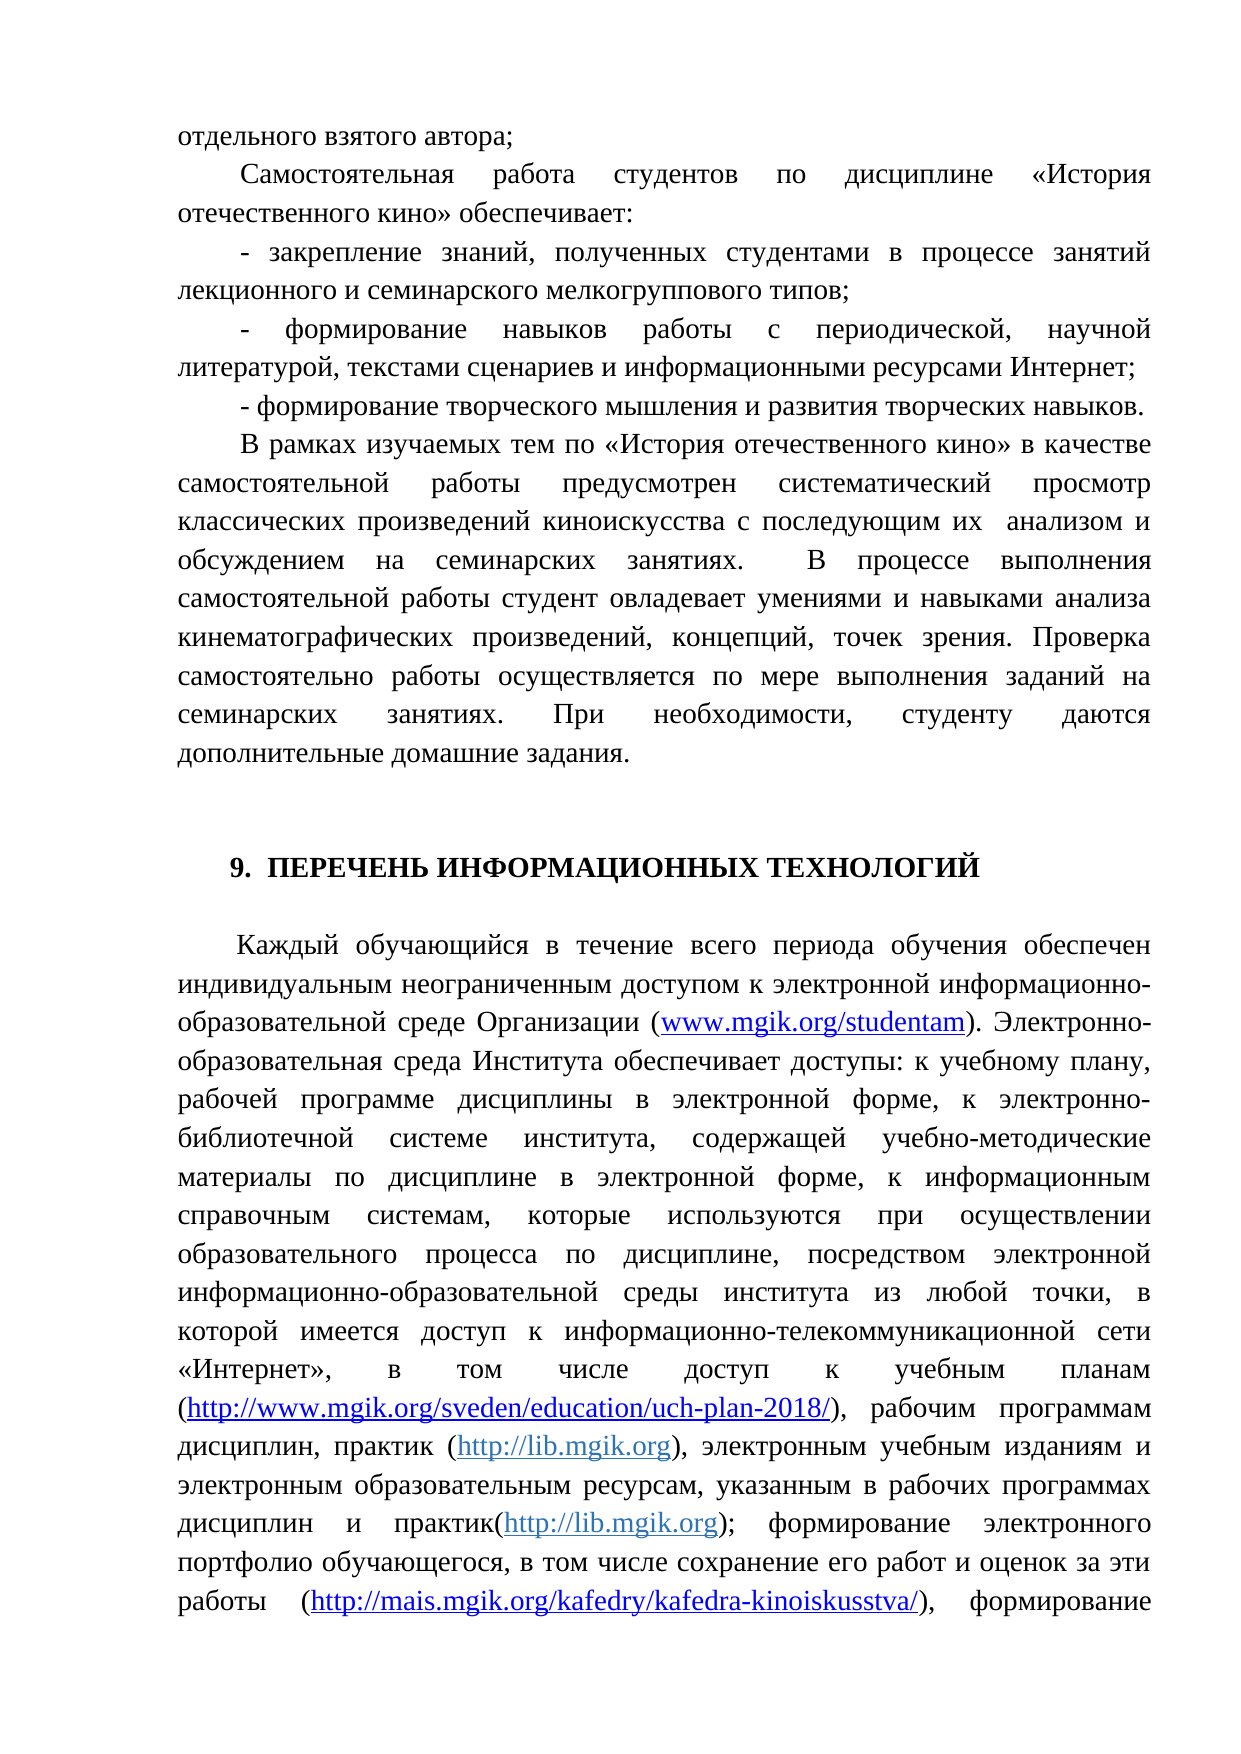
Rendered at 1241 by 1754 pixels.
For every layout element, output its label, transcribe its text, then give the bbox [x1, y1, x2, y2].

text - закрепление знаний, полученных студентами в процессе занятий лекционного и семинарского мелкогруппового типов; [177, 234, 1152, 306]
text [177, 118, 1152, 152]
text - формирование творческого мышления и развития творческих навыков. [177, 388, 1152, 421]
text В рамках изучаемых тем по «История отечественного кино» в качестве самостоятельной работы предусмотрен систематический просмотр классических произведений киноискусства с последующим их анализом и обсуждением на семинарских занятиях. В процессе выполнения самостоятельной работы студент овладевает умениями и навыками анализа кинематографических произведений, концепций, точек зрения. Проверка самостоятельно работы осуществляется по мере выполнения заданий на семинарских занятиях. При необходимости, студенту даются дополнительные домашние задания. [177, 426, 1152, 768]
text - формирование навыков работы с периодической, научной литературой, текстами сценариев и информационными ресурсами Интернет; [177, 311, 1152, 383]
text Самостоятельная работа студентов по дисциплине «История отечественного кино» обеспечивает: [177, 157, 1152, 229]
list ПЕРЕЧЕНЬ ИНФОРМАЦИОННЫХ ТЕХНОЛОГИЙ [229, 850, 1152, 884]
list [177, 927, 1152, 1616]
